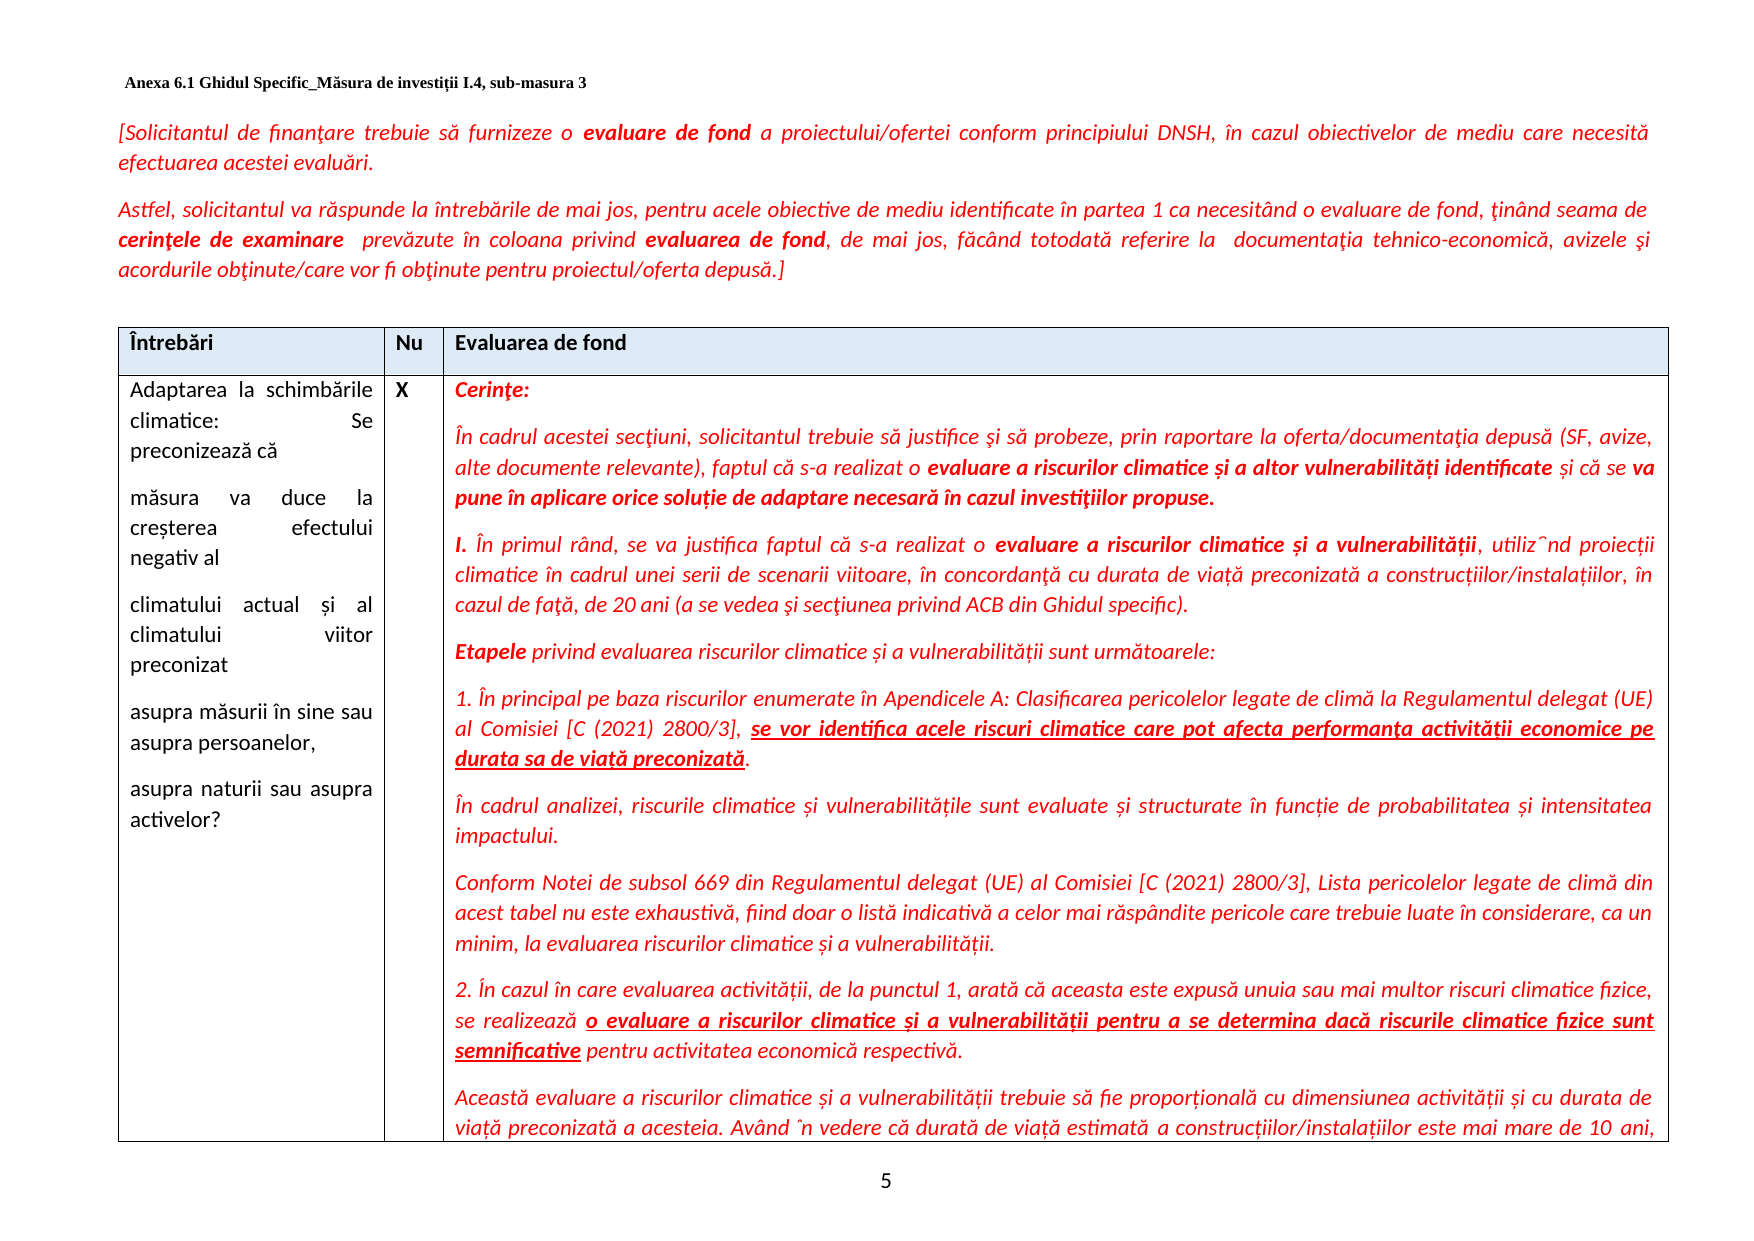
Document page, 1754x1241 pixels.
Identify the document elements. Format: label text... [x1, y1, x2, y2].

table_header Întrebări [119, 328, 384, 374]
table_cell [444, 376, 1668, 1141]
text Astfel, solicitantul va răspunde la întrebările de mai jos, pentru acele obiective de mediu identificate în partea 1 ca necesitând o evaluare de fond, ţinând seama de cerinţele de examinare prevăzute în coloana privind evaluarea de fond, de mai jos, făcând totodată referire la documentaţia tehnico-economică, avizele şi acordurile obţinute/care vor fi obţinute pentru proiectul/oferta depusă.] [118, 195, 1654, 284]
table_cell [119, 376, 384, 1141]
table_header Nu [385, 328, 443, 374]
text [Solicitantul de finanţare trebuie să furnizeze o evaluare de fond a proiectului/ofertei conform principiului DNSH, în cazul obiectivelor de mediu care necesită efectuarea acestei evaluări. [118, 118, 1654, 176]
table_cell X [385, 376, 443, 1141]
table_header Evaluarea de fond [444, 328, 1668, 374]
